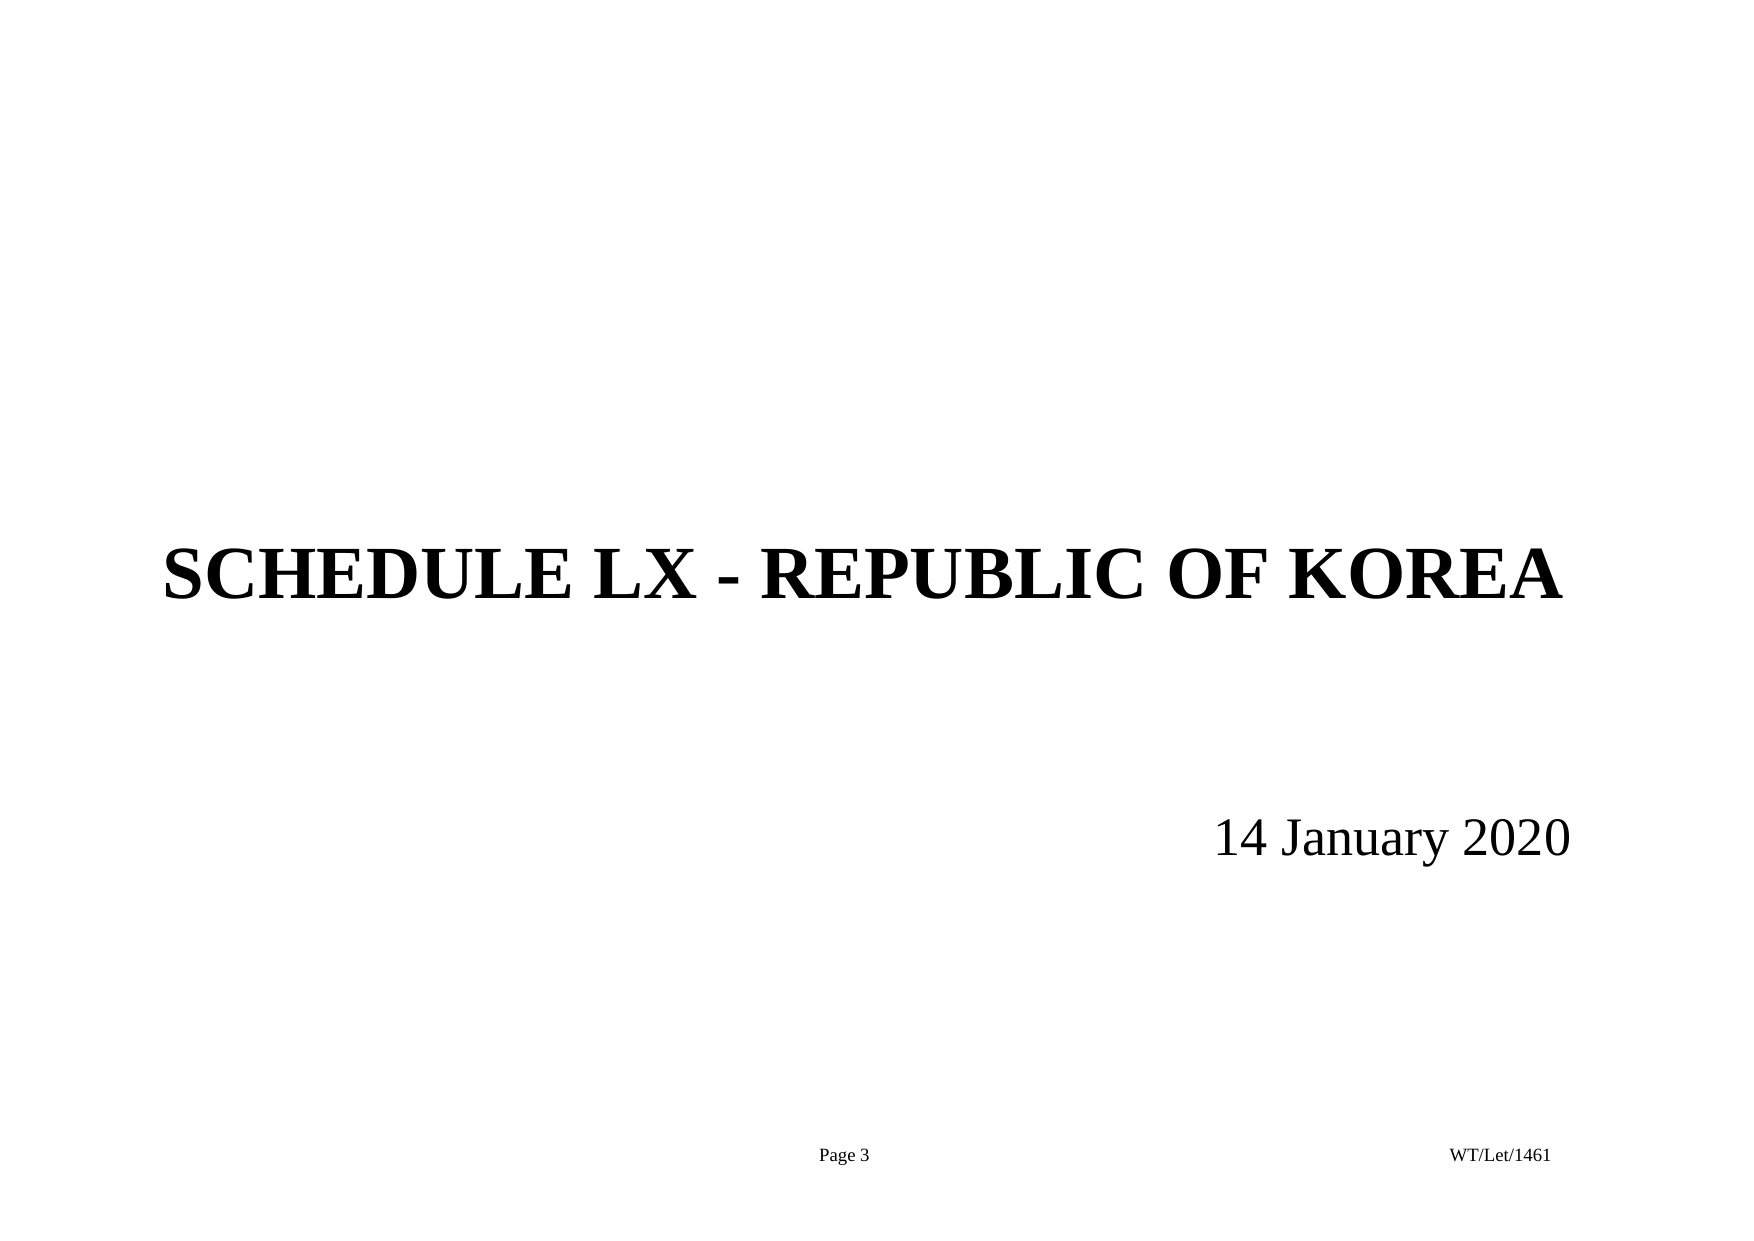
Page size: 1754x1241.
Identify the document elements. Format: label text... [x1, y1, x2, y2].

text 14 January 2020 [150, 805, 1577, 867]
title SCHEDULE LX - republic of Korea [150, 528, 1577, 614]
